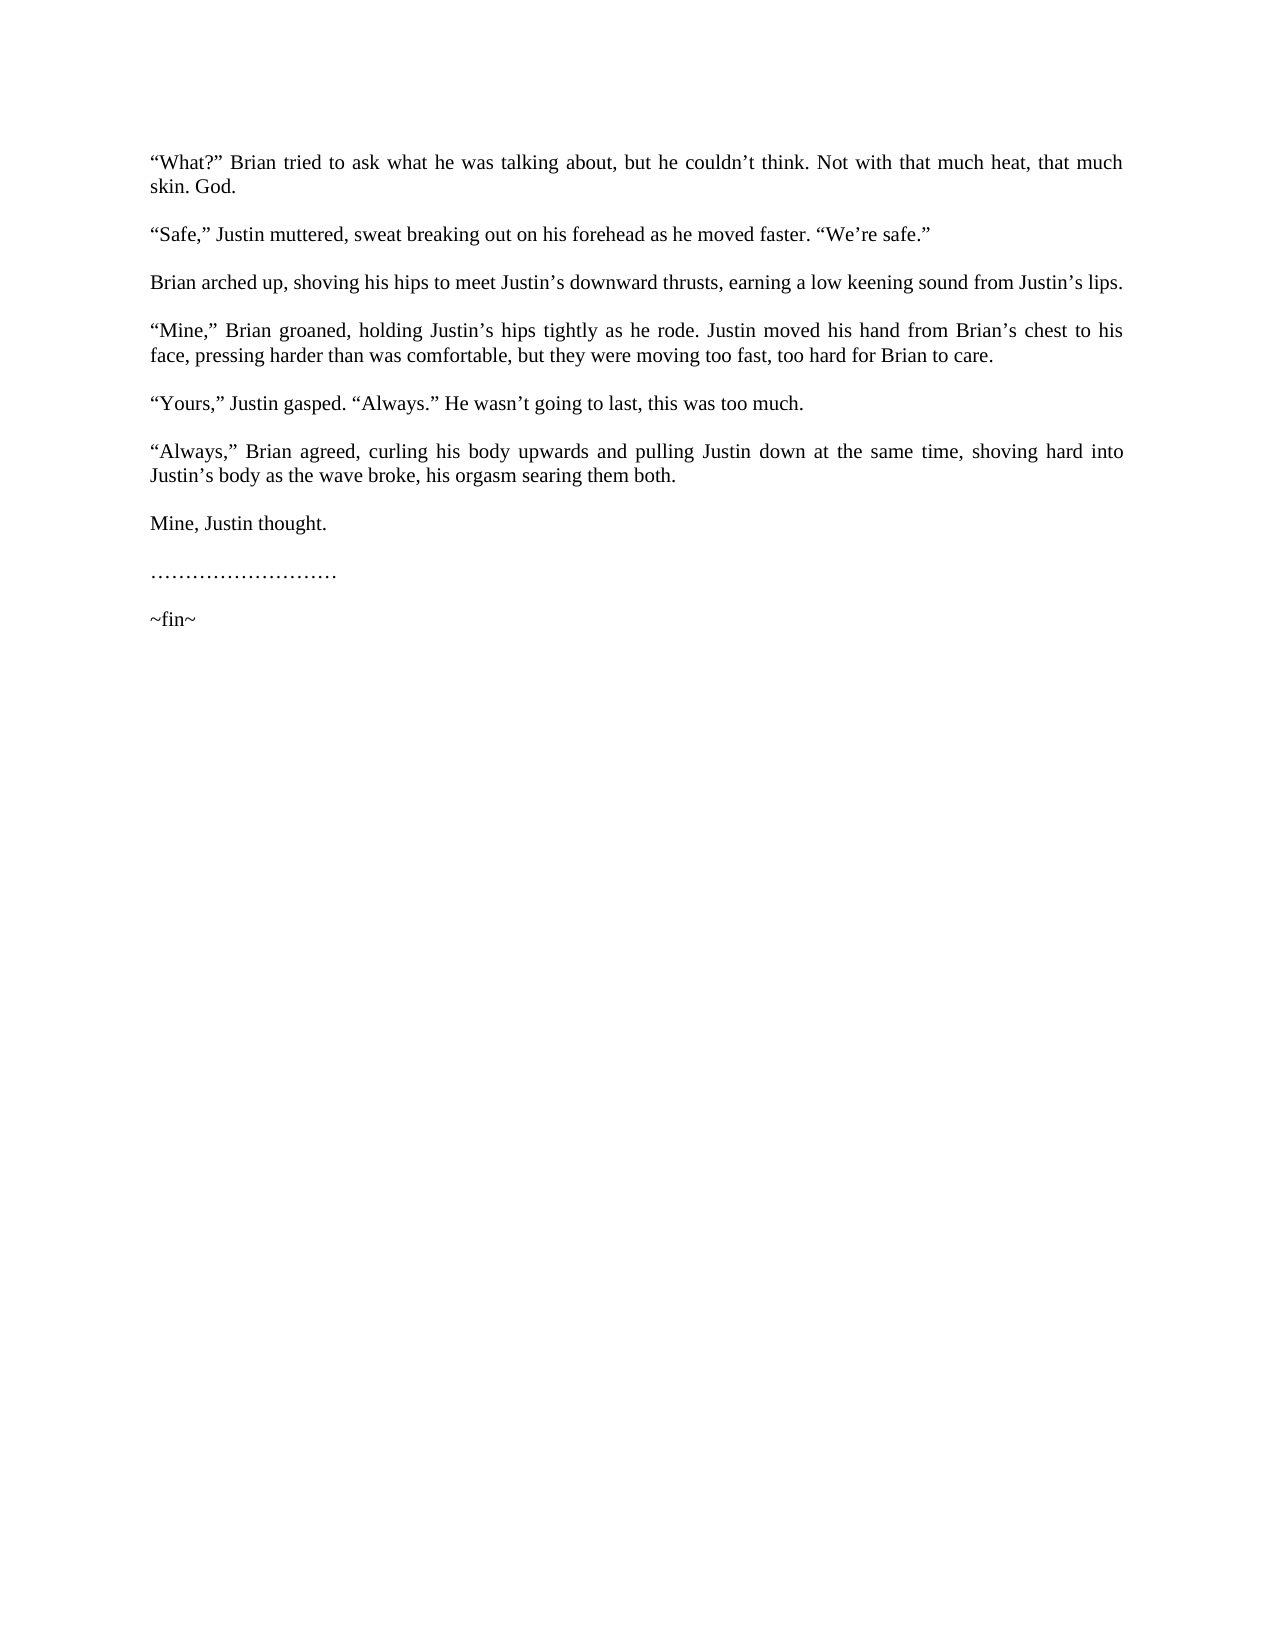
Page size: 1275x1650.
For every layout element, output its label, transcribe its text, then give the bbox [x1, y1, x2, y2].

text ……………………… [150, 559, 1125, 583]
text “What?” Brian tried to ask what he was talking about, but he couldn’t think. Not with that much heat, that much skin. God. [150, 150, 1125, 198]
text Brian arched up, shoving his hips to meet Justin’s downward thrusts, earning a low keening sound from Justin’s lips. [150, 270, 1125, 294]
text “Safe,” Justin muttered, sweat breaking out on his forehead as he moved faster. “We’re safe.” [150, 222, 1125, 246]
text Mine, Justin thought. [150, 511, 1125, 535]
text “Always,” Brian agreed, curling his body upwards and pulling Justin down at the same time, shoving hard into Justin’s body as the wave broke, his orgasm searing them both. [150, 439, 1125, 487]
text “Mine,” Brian groaned, holding Justin’s hips tightly as he rode. Justin moved his hand from Brian’s chest to his face, pressing harder than was comfortable, but they were moving too fast, too hard for Brian to care. [150, 318, 1125, 367]
text “Yours,” Justin gasped. “Always.” He wasn’t going to last, this was too much. [150, 391, 1125, 415]
text ~fin~ [150, 607, 1125, 631]
